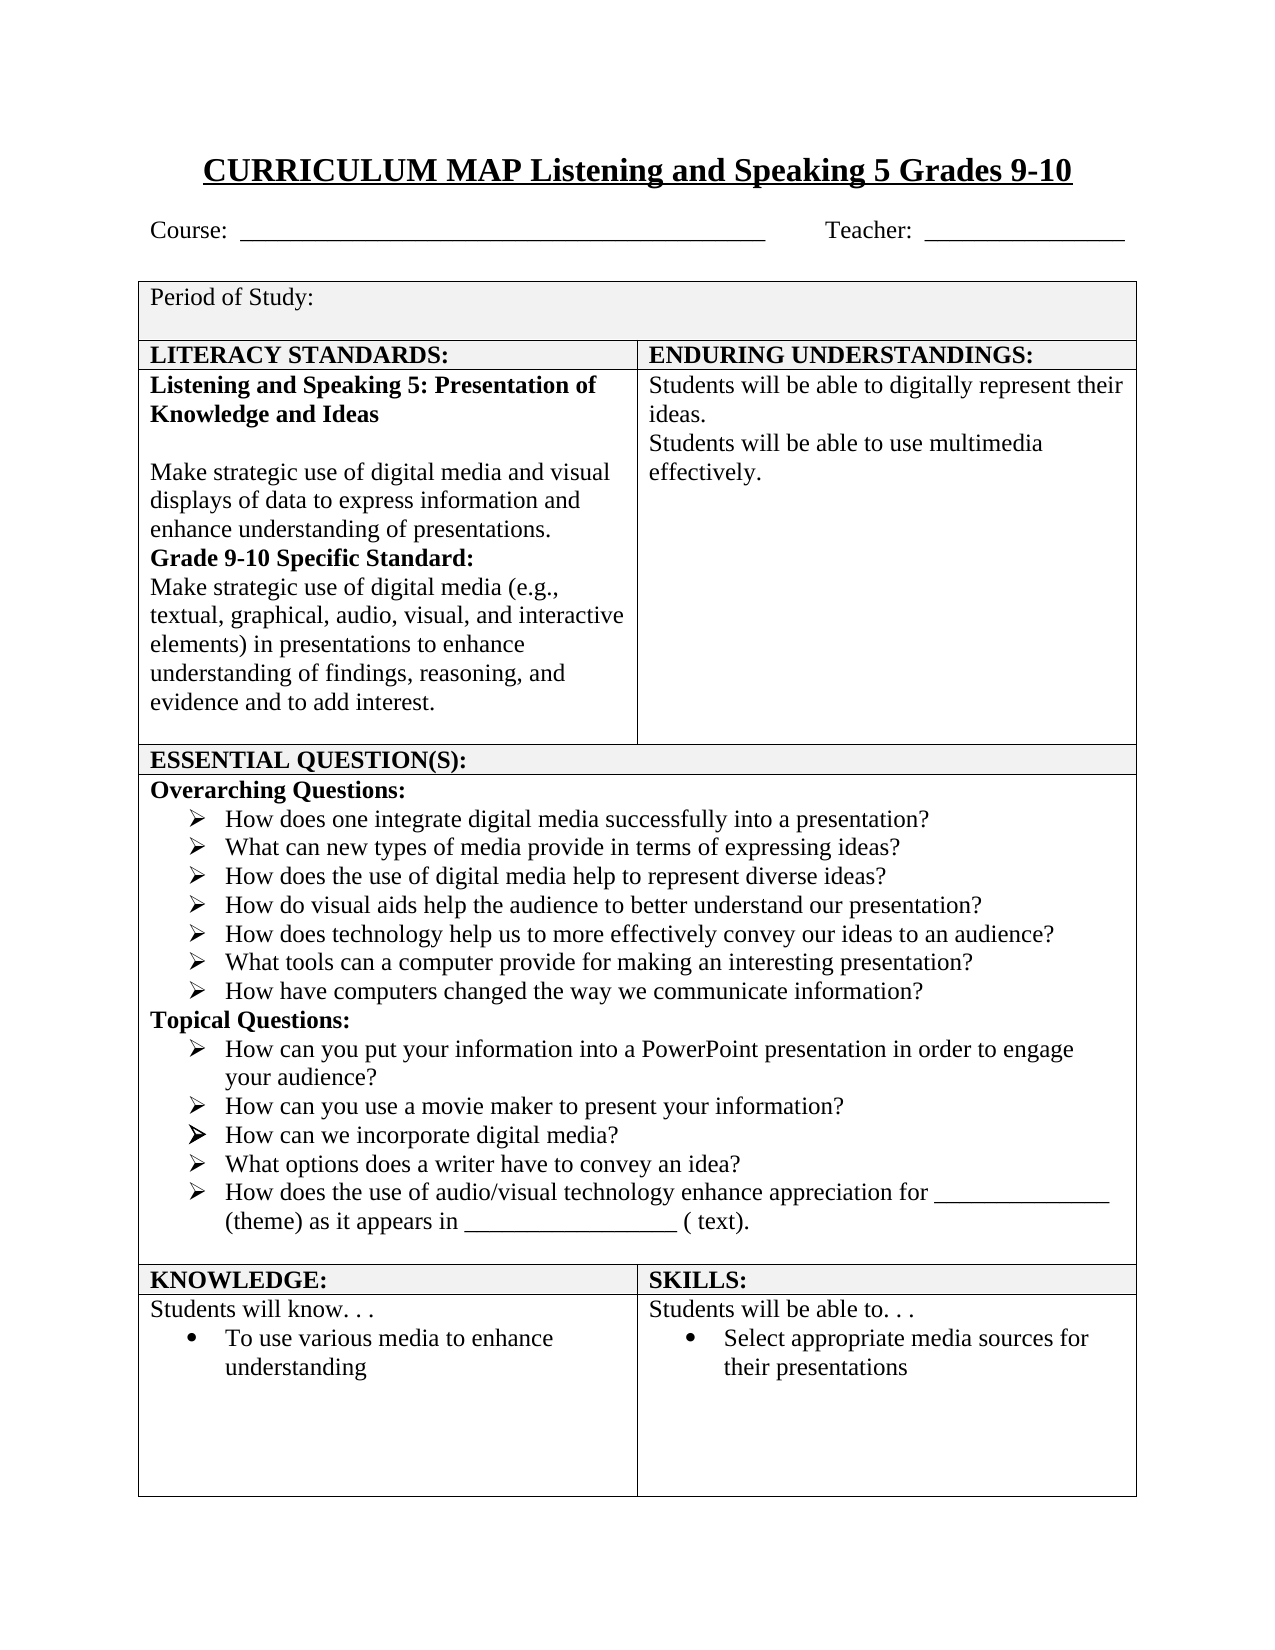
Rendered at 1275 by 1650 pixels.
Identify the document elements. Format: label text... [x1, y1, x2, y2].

table_cell Students will be able to. . . Select appropriate media sources for their presentations [638, 1295, 1136, 1496]
table_cell KNOWLEDGE: [139, 1265, 637, 1293]
table_cell Students will be able to digitally represent their ideas. Students will be able to use multimedia effectively. [638, 370, 1136, 744]
table_cell Students will know. . . To use various media to enhance understanding [139, 1295, 637, 1496]
text CURRICULUM MAP Listening and Speaking 5 Grades 9-10 [150, 150, 1125, 188]
table_cell Overarching Questions: How does one integrate digital media successfully into a presentation? What can new types of media provide in terms of expressing ideas? How does the use of digital media help to represent diverse ideas? How do visual aids help the audience to better understand our presentation? How does technology help us to more effectively convey our ideas to an audience? What tools can a computer provide for making an interesting presentation? How have computers changed the way we communicate information? Topical Questions: How can you put your information into a PowerPoint presentation in order to engage your audience? How can you use a movie maker to present your information? How can we incorporate digital media? What options does a writer have to convey an idea? How does the use of audio/visual technology enhance appreciation for ______________ (theme) as it appears in _________________ ( text). [139, 775, 1136, 1264]
table_cell Listening and Speaking 5: Presentation of Knowledge and Ideas Make strategic use of digital media and visual displays of data to express information and enhance understanding of presentations. Grade 9-10 Specific Standard: Make strategic use of digital media (e.g., textual, graphical, audio, visual, and interactive elements) in presentations to enhance understanding of findings, reasoning, and evidence and to add interest. [139, 370, 637, 744]
text Course: __________________________________________ Teacher: ________________ [150, 215, 1125, 244]
table_cell ENDURING UNDERSTANDINGS: [638, 341, 1136, 369]
table_cell SKILLS: [638, 1265, 1136, 1293]
table_cell ESSENTIAL QUESTION(S): [139, 745, 1136, 774]
table_header Period of Study: [139, 282, 1136, 339]
table_cell LITERACY STANDARDS: [139, 341, 637, 369]
